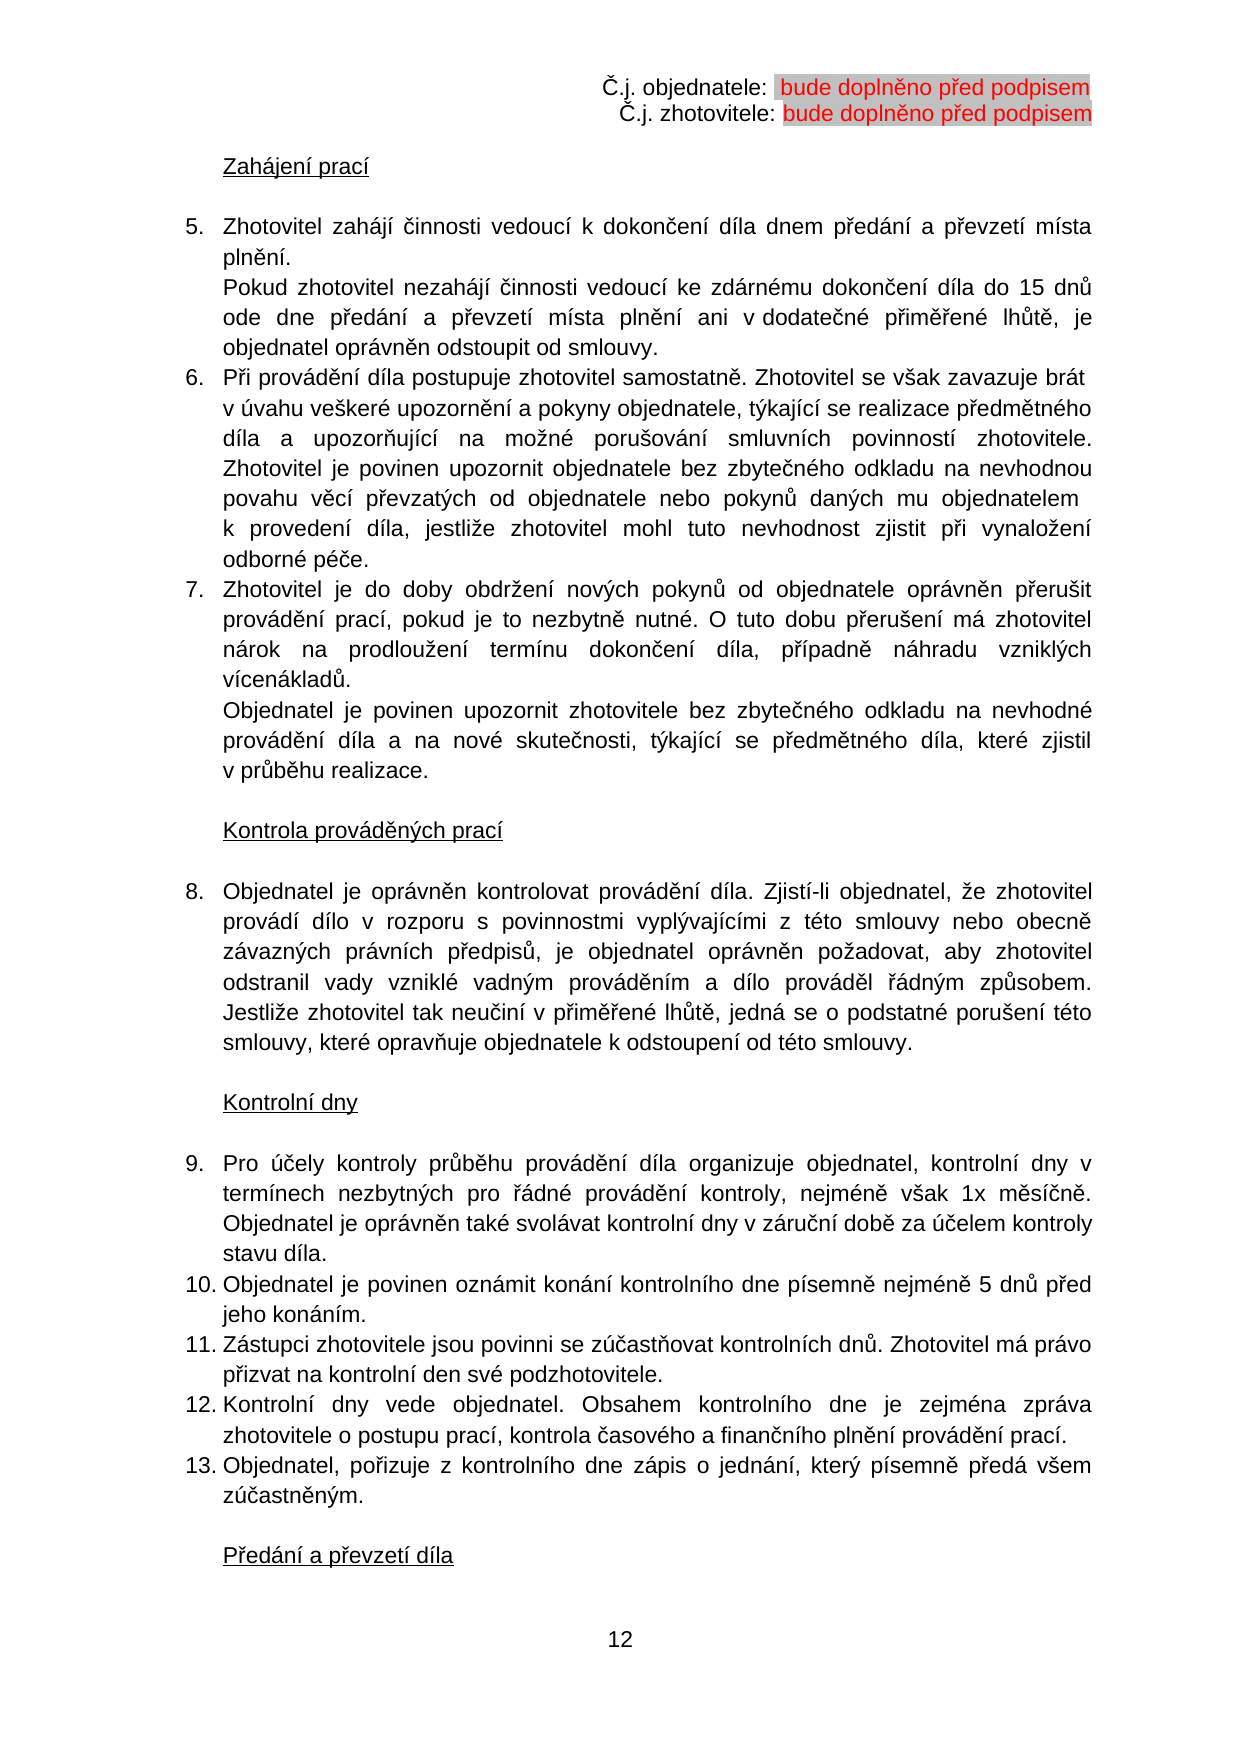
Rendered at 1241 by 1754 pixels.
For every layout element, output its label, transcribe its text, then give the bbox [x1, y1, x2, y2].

list Objednatel, pořizuje z kontrolního dne zápis o jednání, který písemně předá všem zúčastněným. [185, 1452, 1093, 1508]
list Předání a převzetí díla [223, 1542, 1093, 1569]
list Zástupci zhotovitele jsou povinni se zúčastňovat kontrolních dnů. Zhotovitel má právo přizvat na kontrolní den své podzhotovitele. [185, 1331, 1093, 1387]
list Zhotovitel zahájí činnosti vedoucí k dokončení díla dnem předání a převzetí místa plnění. Pokud zhotovitel nezahájí činnosti vedoucí ke zdárnému dokončení díla do 15 dnů ode dne předání a převzetí místa plnění ani v dodatečné přiměřené lhůtě, je objednatel oprávněn odstoupit od smlouvy. [185, 213, 1093, 360]
list Zhotovitel je do doby obdržení nových pokynů od objednatele oprávněn přerušit provádění prací, pokud je to nezbytně nutné. O tuto dobu přerušení má zhotovitel nárok na prodloužení termínu dokončení díla, případně náhradu vzniklých vícenákladů. Objednatel je povinen upozornit zhotovitele bez zbytečného odkladu na nevhodné provádění díla a na nové skutečnosti, týkající se předmětného díla, které zjistil v průběhu realizace. [185, 576, 1093, 783]
list Objednatel je povinen oznámit konání kontrolního dne písemně nejméně 5 dnů před jeho konáním. [185, 1271, 1093, 1327]
list Pro účely kontroly průběhu provádění díla organizuje objednatel, kontrolní dny v termínech nezbytných pro řádné provádění kontroly, nejméně však 1x měsíčně. Objednatel je oprávněn také svolávat kontrolní dny v záruční době za účelem kontroly stavu díla. [185, 1150, 1093, 1267]
list Při provádění díla postupuje zhotovitel samostatně. Zhotovitel se však zavazuje brát v úvahu veškeré upozornění a pokyny objednatele, týkající se realizace předmětného díla a upozorňující na možné porušování smluvních povinností zhotovitele. Zhotovitel je povinen upozornit objednatele bez zbytečného odkladu na nevhodnou povahu věcí převzatých od objednatele nebo pokynů daných mu objednatelem k provedení díla, jestliže zhotovitel mohl tuto nevhodnost zjistit při vynaložení odborné péče. [185, 364, 1093, 572]
list Kontrolní dny vede objednatel. Obsahem kontrolního dne je zejména zpráva zhotovitele o postupu prací, kontrola časového a finančního plnění provádění prací. [185, 1391, 1093, 1448]
list Kontrola prováděných prací [223, 787, 1093, 844]
list Kontrolní dny [223, 1089, 1093, 1116]
list Zahájení prací [223, 153, 1093, 179]
list Objednatel je oprávněn kontrolovat provádění díla. Zjistí-li objednatel, že zhotovitel provádí dílo v rozporu s povinnostmi vyplývajícími z této smlouvy nebo obecně závazných právních předpisů, je objednatel oprávněn požadovat, aby zhotovitel odstranil vady vzniklé vadným prováděním a dílo prováděl řádným způsobem. Jestliže zhotovitel tak neučiní v přiměřené lhůtě, jedná se o podstatné porušení této smlouvy, které opravňuje objednatele k odstoupení od této smlouvy. [185, 878, 1093, 1055]
